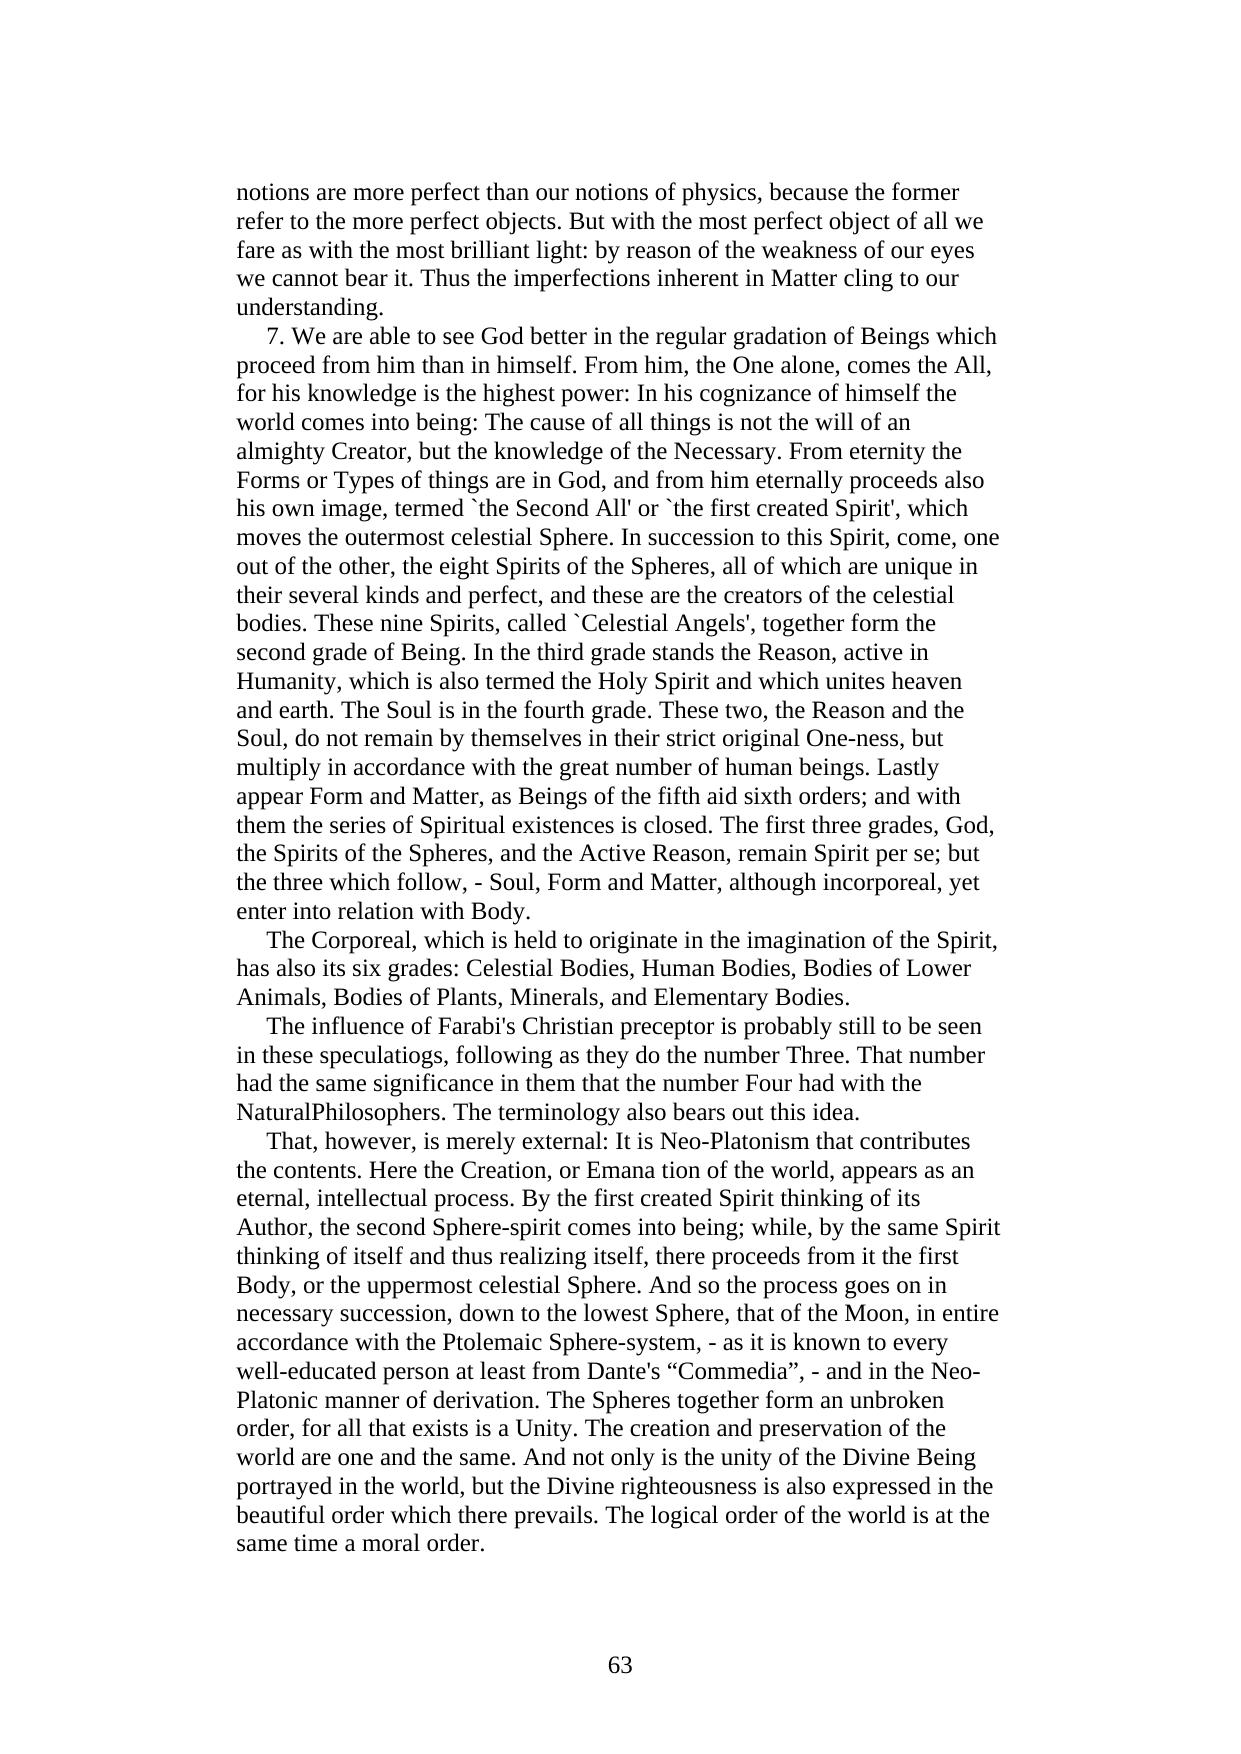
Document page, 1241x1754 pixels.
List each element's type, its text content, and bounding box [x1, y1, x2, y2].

text The Corporeal, which is held to originate in the ima­gination of the Spirit, has also its six grades: Celestial Bodies, Human Bodies, Bodies of Lower Animals, Bodies of Plants, Minerals, and Elementary Bodies. [236, 925, 1004, 1011]
text 7. We are able to see God better in the regular gradation of Beings which proceed from him than in himself. From him, the One alone, comes the All, for his knowledge is the highest power: In his cognizance of himself the world comes into being: The cause of all things is not the will of an almighty Creator, but the knowledge of the Necessary. From eternity the Forms or Types of things are in God, and from him eternally proceeds also his own image, termed `the Second All' or `the first created Spirit', which moves the outermost celestial Sphere. In succession to this Spirit, come, one out of the other, the eight Spirits of the Spheres, all of which are unique in their several kinds and perfect, and these are the creators of the celestial bodies. These nine Spirits, called `Celestial Angels', together form the second grade of Being. In the third grade stands the Reason, active in Humanity, which is also termed the Holy Spirit and which unites heaven and earth. The Soul is in the fourth grade. These two, the Reason and the Soul, do not remain by themselves in their strict original One-ness, but multiply in accordance with the great number of human beings. Lastly appear Form and Matter, as Beings of the fifth aid sixth orders; and with them the series of Spiritual existences is closed. The first three grades, God, the Spirits of the Spheres, and the Active Reason, remain Spirit per se; but the three which follow, - Soul, Form and Matter, although incorporeal, yet enter into relation with Body. [236, 321, 1004, 925]
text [236, 177, 1004, 321]
text That, however, is merely external: It is Neo-Platonism that contributes the contents. Here the Creation, or Emana tion of the world, appears as an eternal, intellectual process. By the first created Spirit thinking of its Author, the second Sphere-spirit comes into being; while, by the same Spirit thinking of itself and thus realizing itself, there proceeds from it the first Body, or the uppermost celestial Sphere. And so the process goes on in necessary succession, down to the lowest Sphere, that of the Moon, in entire accordance with the Ptolemaic Sphere-system, - as it is known to every well-educated person at least from Dante's “Com­media”, - and in the Neo-Platonic manner of derivation. The Spheres together form an unbroken order, for all that exists is a Unity. The creation and preservation of the world are one and the same. And not only is the unity of the Divine Being portrayed in the world, but the Divine righteousness is also expressed in the beautiful order which there prevails. The logical order of the world is at the same time a moral order. [236, 1126, 1004, 1557]
text The influence of Farabi's Christian preceptor is probably still to be seen in these speculatiogs, following as they do the number Three. That number had the same significance in them that the number Four had with the Natural­Philosophers. The terminology also bears out this idea. [236, 1011, 1004, 1126]
